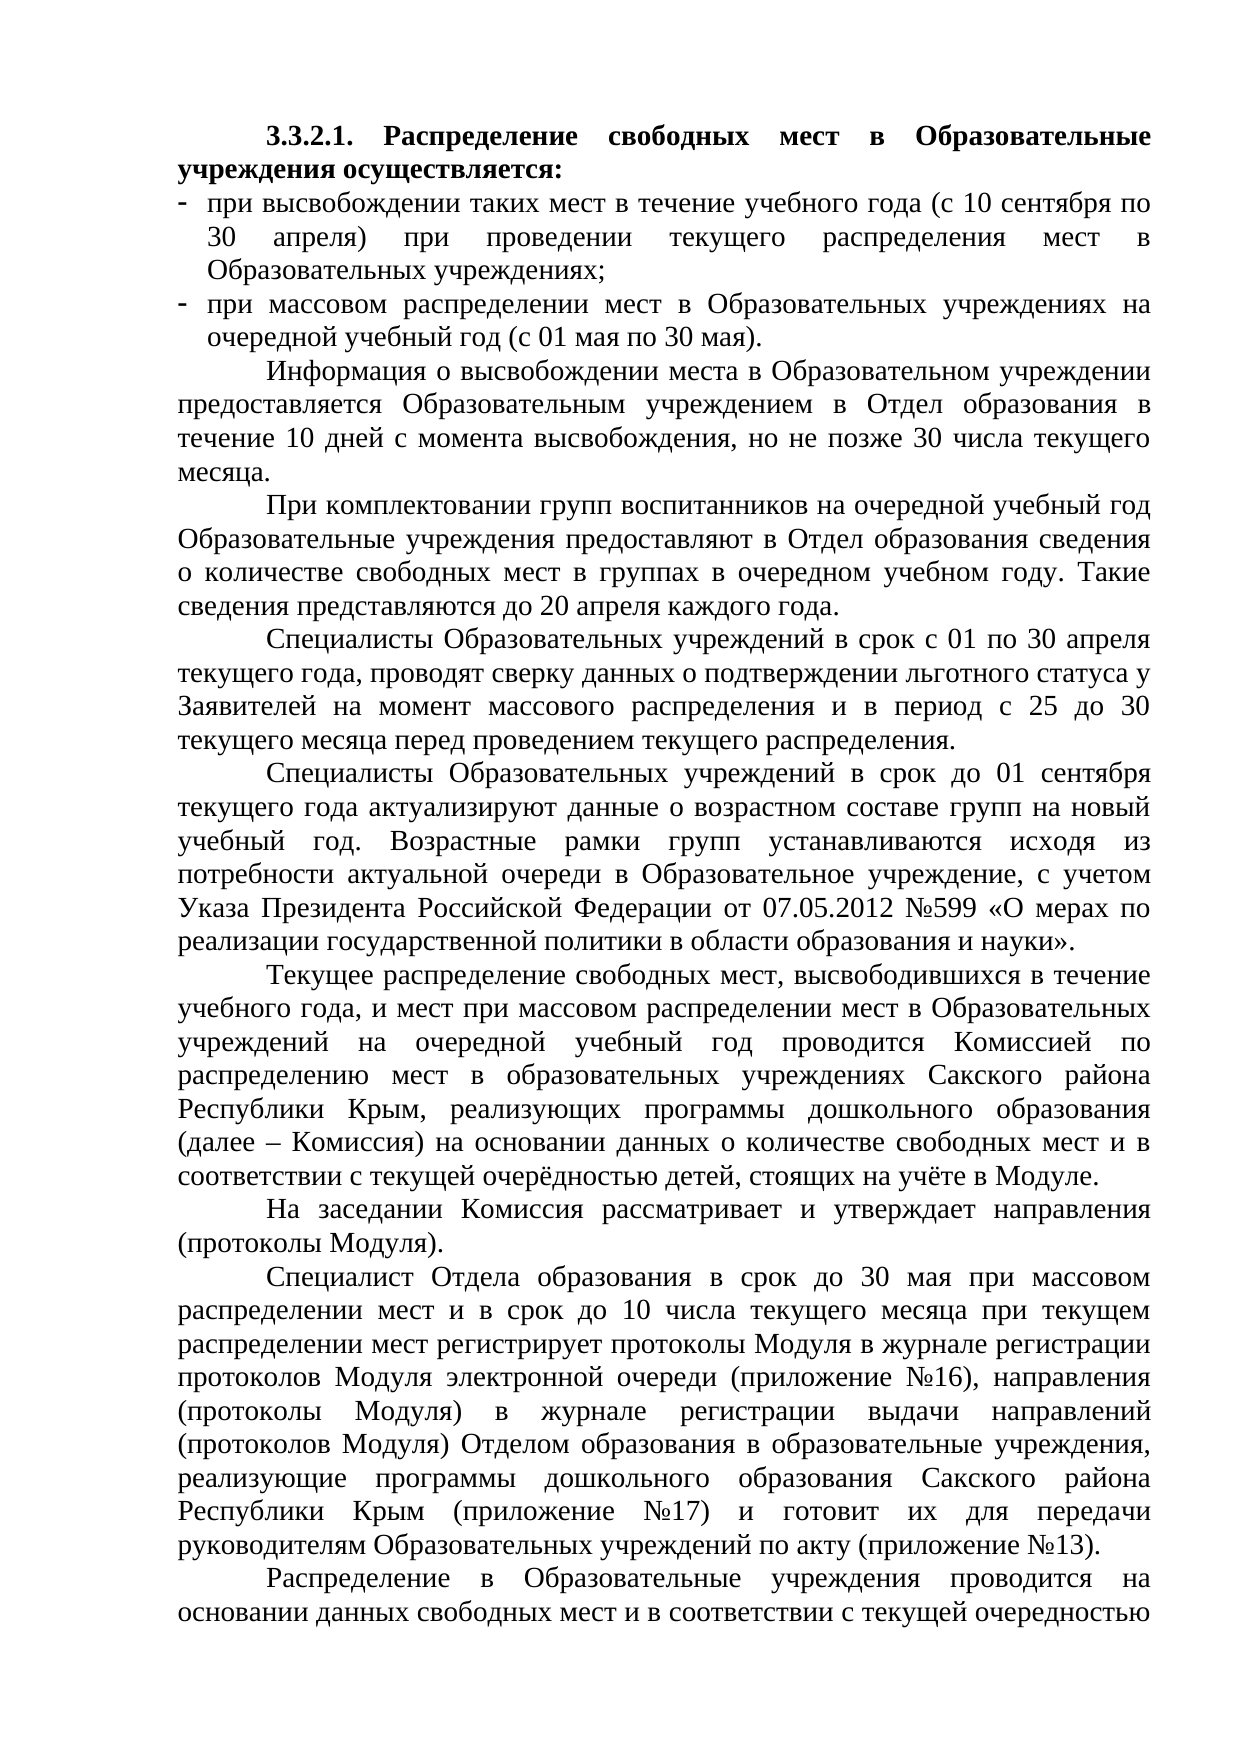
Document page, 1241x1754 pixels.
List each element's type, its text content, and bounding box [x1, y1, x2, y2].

text 3.3.2.1. Распределение свободных мест в Образовательные учреждения осуществляется: [177, 118, 1152, 185]
list при массовом распределении мест в Образовательных учреждениях на очередной учебный год (с 01 мая по 30 мая). [177, 286, 1152, 353]
text Текущее распределение свободных мест, высвободившихся в течение учебного года, и мест при массовом распределении мест в Образовательных учреждений на очередной учебный год проводится Комиссией по распределению мест в образовательных учреждениях Сакского района Республики Крым, реализующих программы дошкольного образования (далее – Комиссия) на основании данных о количестве свободных мест и в соответствии с текущей очерёдностью детей, стоящих на учёте в Модуле. [177, 957, 1152, 1192]
text При комплектовании групп воспитанников на очередной учебный год Образовательные учреждения предоставляют в Отдел образования сведения о количестве свободных мест в группах в очередном учебном году. Такие сведения представляются до 20 апреля каждого года. [177, 487, 1152, 621]
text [177, 1561, 1152, 1628]
text Специалисты Образовательных учреждений в срок с 01 по 30 апреля текущего года, проводят сверку данных о подтверждении льготного статуса у Заявителей на момент массового распределения и в период с 25 до 30 текущего месяца перед проведением текущего распределения. [177, 621, 1152, 756]
text Специалисты Образовательных учреждений в срок до 01 сентября текущего года актуализируют данные о возрастном составе групп на новый учебный год. Возрастные рамки групп устанавливаются исходя из потребности актуальной очереди в Образовательное учреждение, с учетом Указа Президента Российской Федерации от 07.05.2012 №599 «О мерах по реализации государственной политики в области образования и науки». [177, 756, 1152, 957]
text Специалист Отдела образования в срок до 30 мая при массовом распределении мест и в срок до 10 числа текущего месяца при текущем распределении мест регистрирует протоколы Модуля в журнале регистрации протоколов Модуля электронной очереди (приложение №16), направления (протоколы Модуля) в журнале регистрации выдачи направлений (протоколов Модуля) Отделом образования в образовательные учреждения, реализующие программы дошкольного образования Сакского района Республики Крым (приложение №17) и готовит их для передачи руководителям Образовательных учреждений по акту (приложение №13). [177, 1259, 1152, 1561]
list при высвобождении таких мест в течение учебного года (с 10 сентября по 30 апреля) при проведении текущего распределения мест в Образовательных учреждениях; [177, 185, 1152, 286]
text Информация о высвобождении места в Образовательном учреждении предоставляется Образовательным учреждением в Отдел образования в течение 10 дней с момента высвобождения, но не позже 30 числа текущего месяца. [177, 353, 1152, 487]
text На заседании Комиссия рассматривает и утверждает направления (протоколы Модуля). [177, 1192, 1152, 1259]
